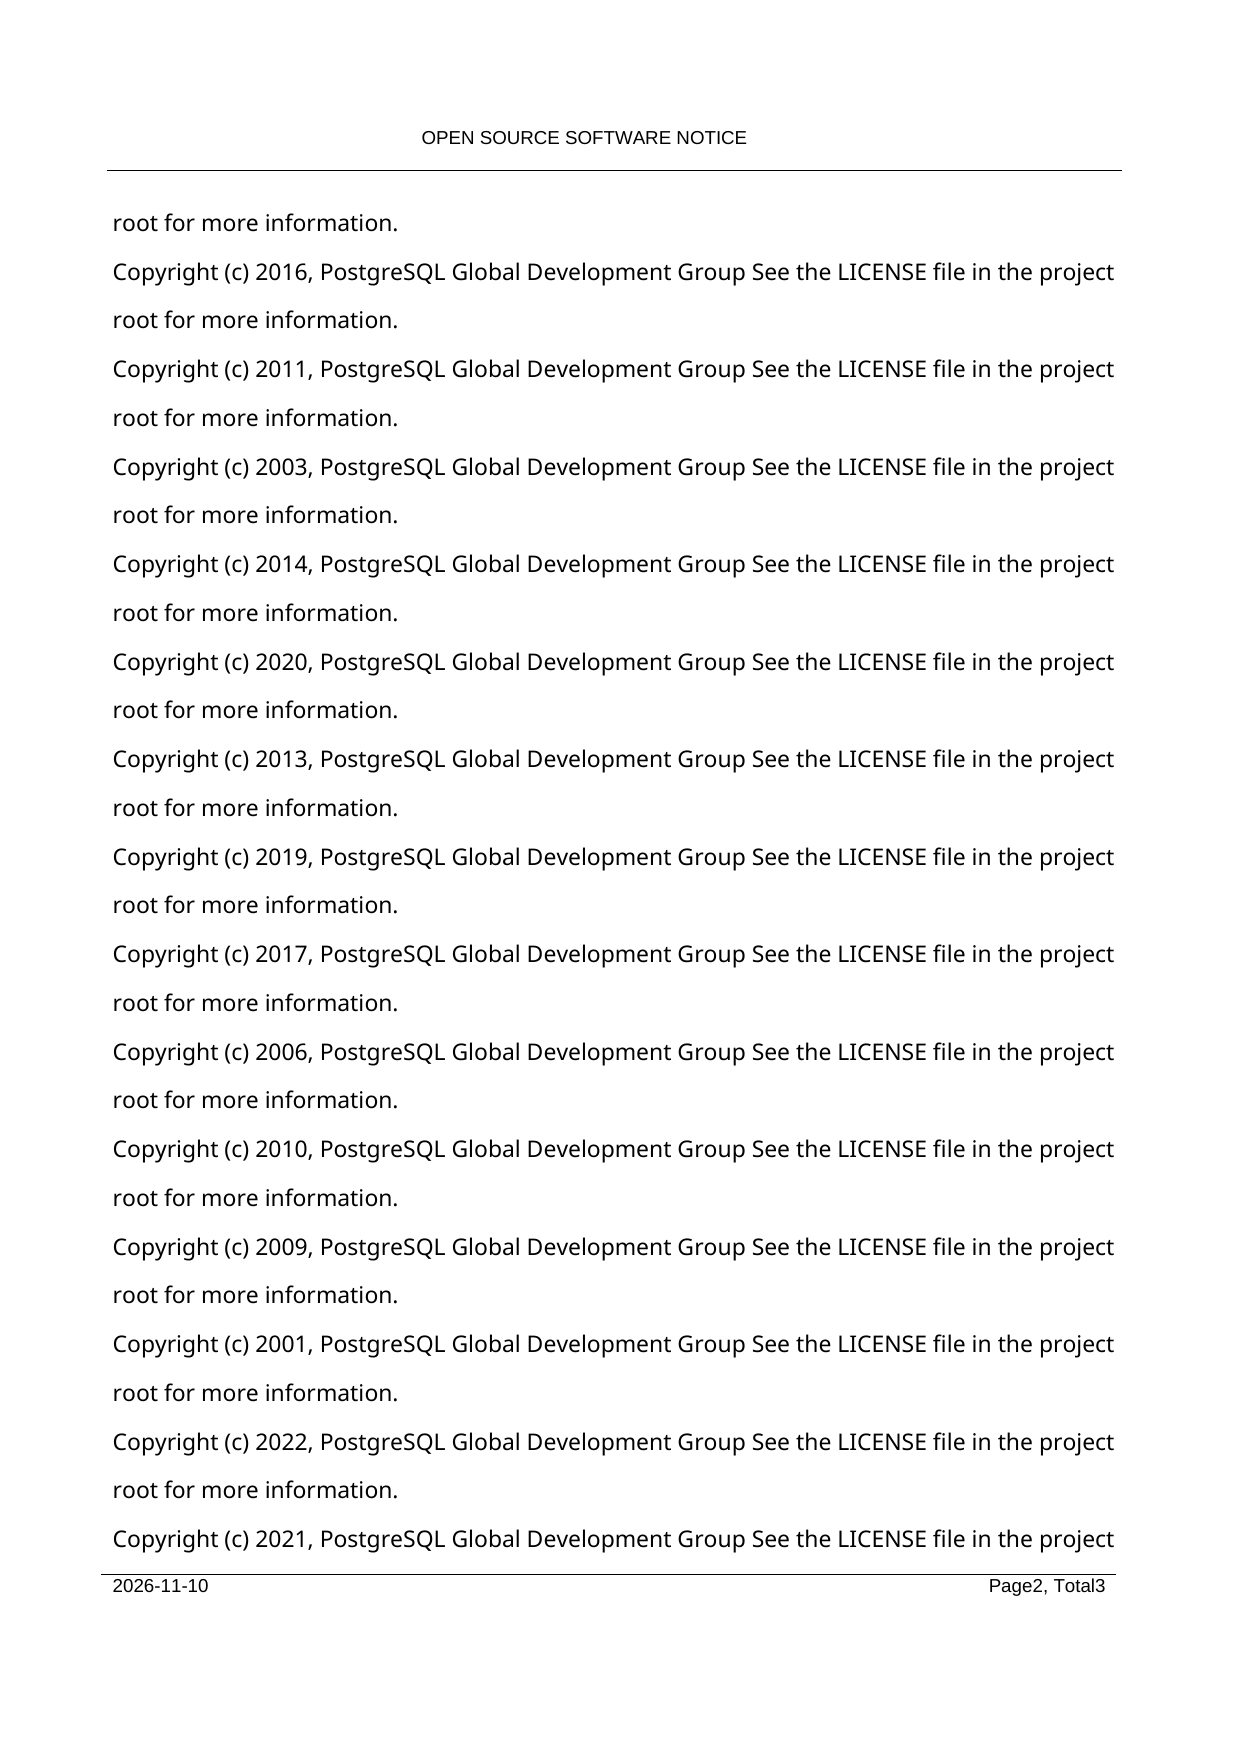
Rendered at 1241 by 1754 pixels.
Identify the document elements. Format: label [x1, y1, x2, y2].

text [112, 206, 1128, 1555]
